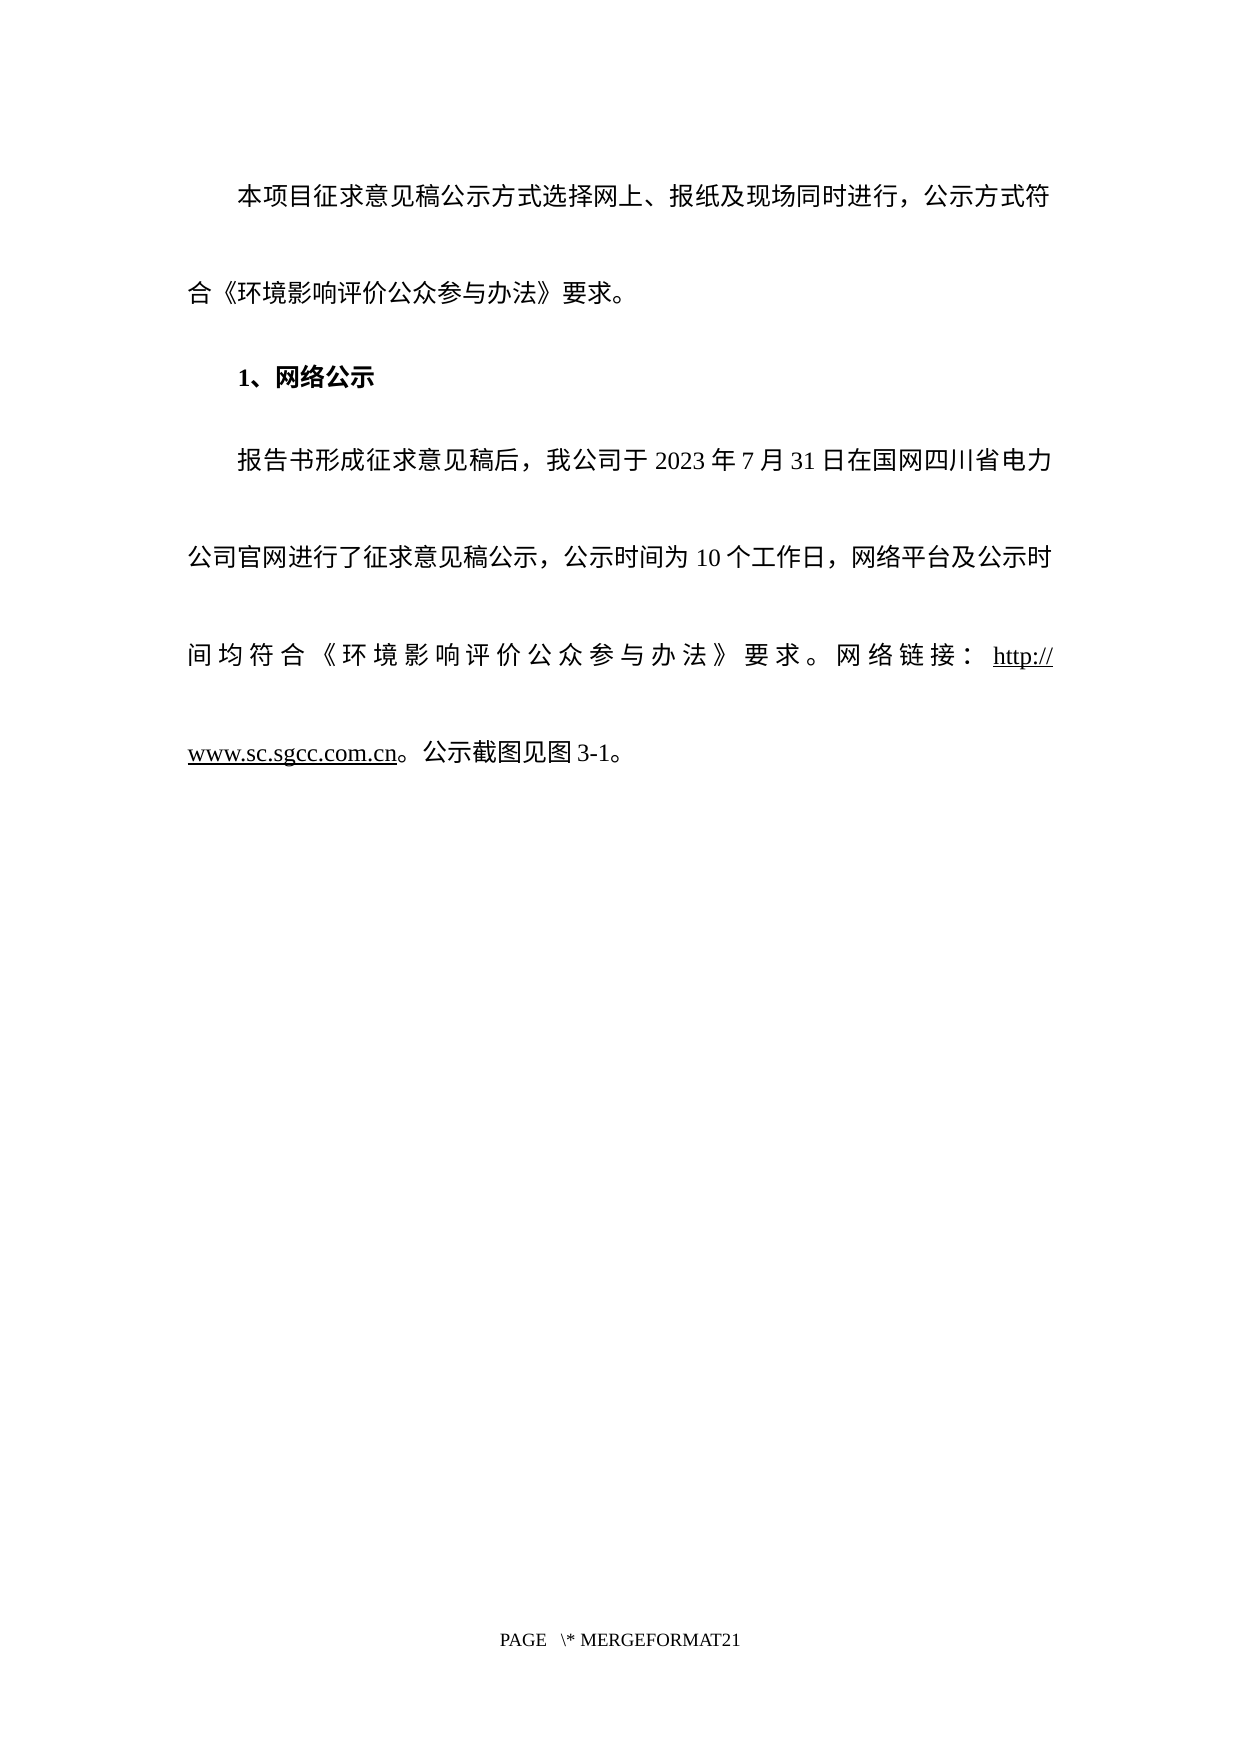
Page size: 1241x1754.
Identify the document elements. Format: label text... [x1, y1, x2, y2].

text 1、网络公示 [187, 343, 1053, 408]
text 本项目征求意见稿公示方式选择网上、报纸及现场同时进行，公示方式符合《环境影响评价公众参与办法》要求。 [187, 162, 1053, 324]
text 报告书形成征求意见稿后，我公司于2023年7月31日在国网四川省电力公司官网进行了征求意见稿公示，公示时间为10个工作日，网络平台及公示时间均符合《环境影响评价公众参与办法》要求。网络链接：http://www.sc.sgcc.com.cn。公示截图见图3-1。 [187, 426, 1053, 783]
